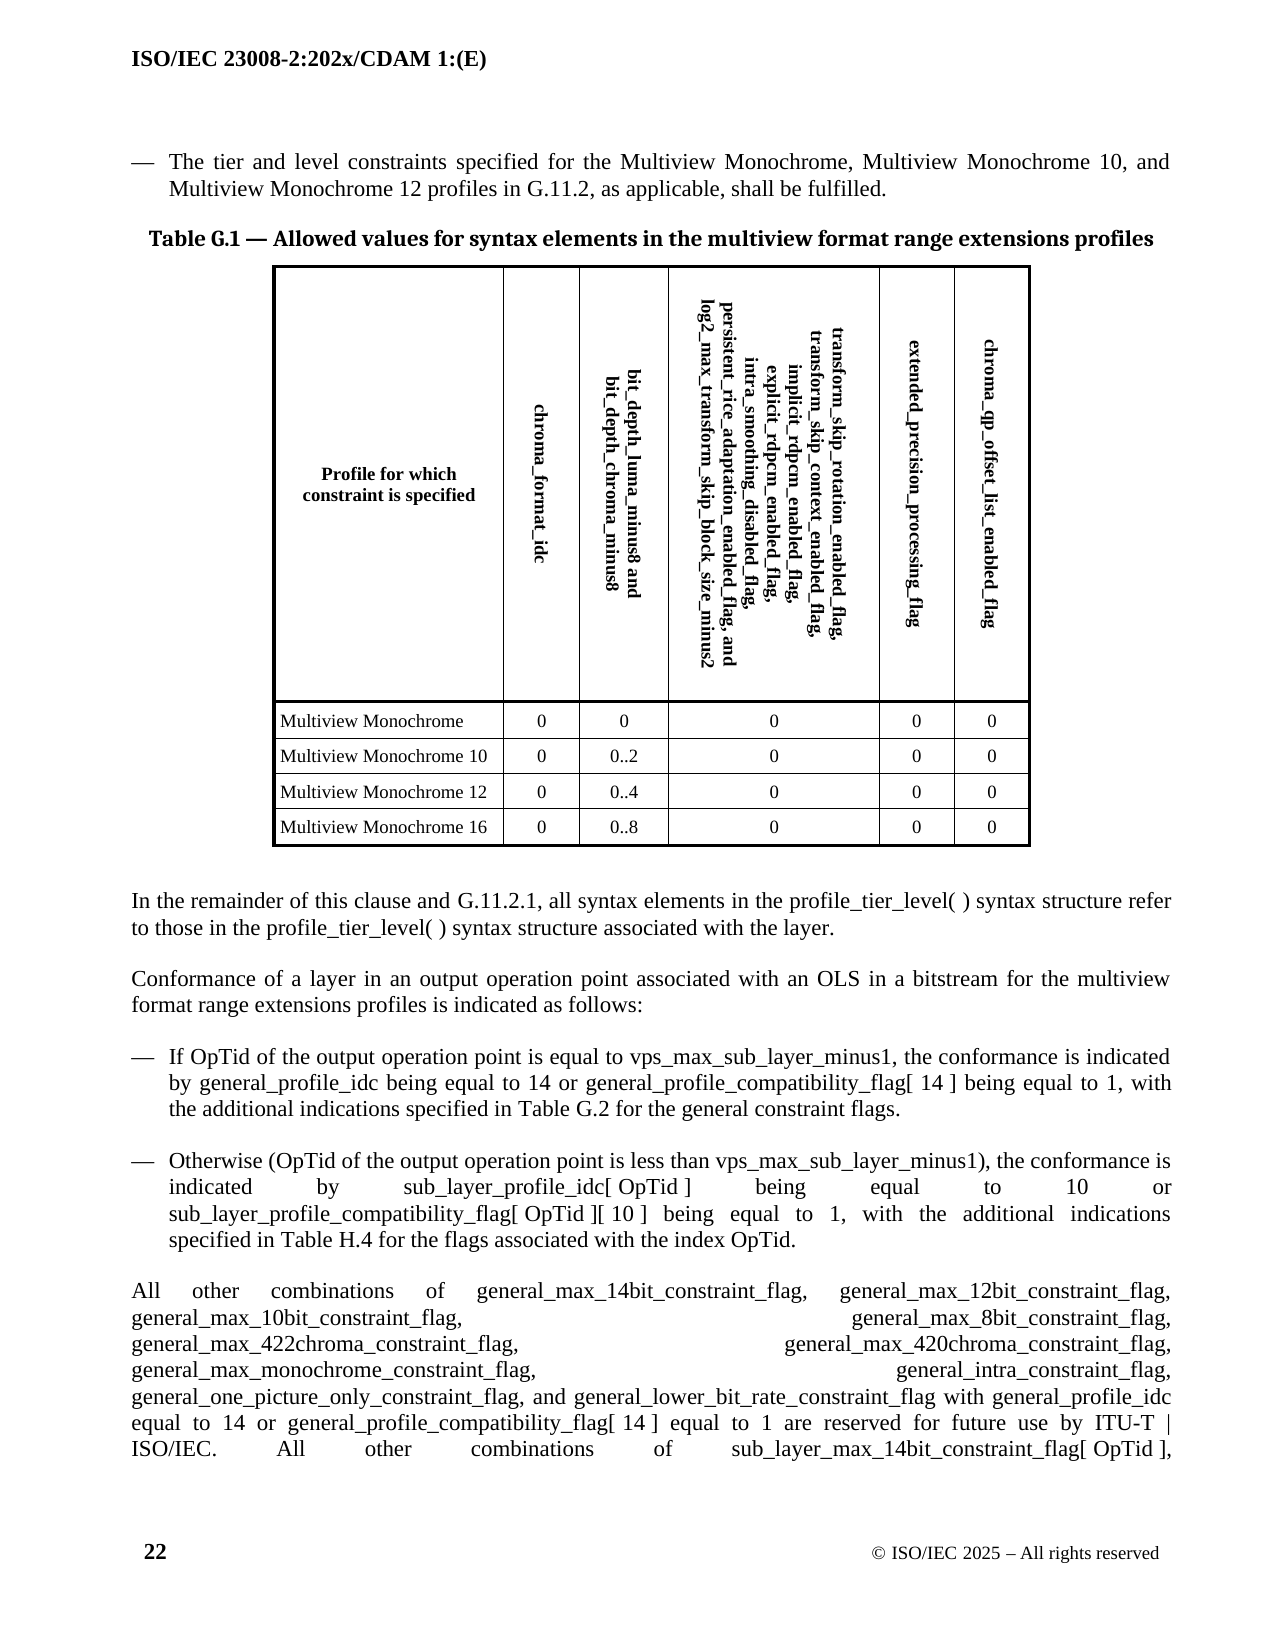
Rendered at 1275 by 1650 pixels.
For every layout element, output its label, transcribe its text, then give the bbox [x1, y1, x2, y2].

table_cell 0 [504, 703, 579, 737]
table_cell 0 [880, 739, 954, 773]
table_cell 0..4 [580, 774, 668, 808]
table_cell 0 [955, 809, 1028, 844]
text Table G.1 — Allowed values for syntax elements in the multiview format range extensions profiles [131, 226, 1172, 252]
table_cell 0 [669, 774, 879, 808]
table_cell 0 [504, 774, 579, 808]
table_cell 0 [880, 703, 954, 737]
list Otherwise (OpTid of the output operation point is less than vps_max_sub_layer_minus1), the conformance is indicated by sub_layer_profile_idc[ OpTid ] being equal to 10 or sub_layer_profile_‌compatibility_flag[ OpTid ][ 10 ] being equal to 1, with the additional indications specified in Table H.4 for the flags associated with the index OpTid. [131, 1147, 1172, 1252]
text Conformance of a layer in an output operation point associated with an OLS in a bitstream for the multiview format range extensions profiles is indicated as follows: [131, 965, 1172, 1018]
table_cell Multiview Monochrome 10 [276, 739, 503, 773]
text In the remainder of this clause and G.11.2.1, all syntax elements in the profile_tier_level( ) syntax structure refer to those in the profile_tier_level( ) syntax structure associated with the layer. [131, 887, 1172, 940]
table_cell Multiview Monochrome 16 [276, 809, 503, 844]
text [131, 1277, 1172, 1462]
table_cell 0 [955, 703, 1028, 737]
table_header extended_precision_processing_flag [880, 268, 954, 700]
table_header transform_skip_rotation_enabled_flag, transform_skip_context_enabled_flag, implicit_rdpcm_enabled_flag, explicit_rdpcm_enabled_flag, intra_smoothing_disabled_flag, persistent_rice_adaptation_enabled_flag, and log2_max_transform_skip_block_size_minus2 [669, 268, 879, 700]
list If OpTid of the output operation point is equal to vps_max_sub_layer_minus1, the conformance is indicated by general_profile_idc being equal to 14 or general_profile_compatibility_flag[ 14 ] being equal to 1, with the additional indications specified in Table G.2 for the general constraint flags. [131, 1043, 1172, 1122]
table_cell 0 [669, 739, 879, 773]
table_cell 0 [504, 739, 579, 773]
table_cell 0..2 [580, 739, 668, 773]
table_cell 0 [669, 703, 879, 737]
list The tier and level constraints specified for the Multiview Monochrome, Multiview Monochrome 10, and Multiview Monochrome 12 profiles in G.11.2, as applicable, shall be fulfilled. [131, 148, 1172, 201]
table_cell Multiview Monochrome [276, 703, 503, 737]
table_cell 0 [955, 774, 1028, 808]
table_cell 0 [880, 809, 954, 844]
table_cell 0 [669, 809, 879, 844]
table_cell Multiview Monochrome 12 [276, 774, 503, 808]
table_cell 0..8 [580, 809, 668, 844]
table_header chroma_qp_offset_list_enabled_flag [955, 268, 1028, 700]
table_cell 0 [580, 703, 668, 737]
table_header Profile for which constraint is specified [276, 268, 503, 700]
table_cell 0 [955, 739, 1028, 773]
table_header chroma_format_idc [504, 268, 579, 700]
table_cell 0 [504, 809, 579, 844]
table_cell 0 [880, 774, 954, 808]
table_header bit_depth_luma_minus8 and bit_depth_chroma_minus8 [580, 268, 668, 700]
